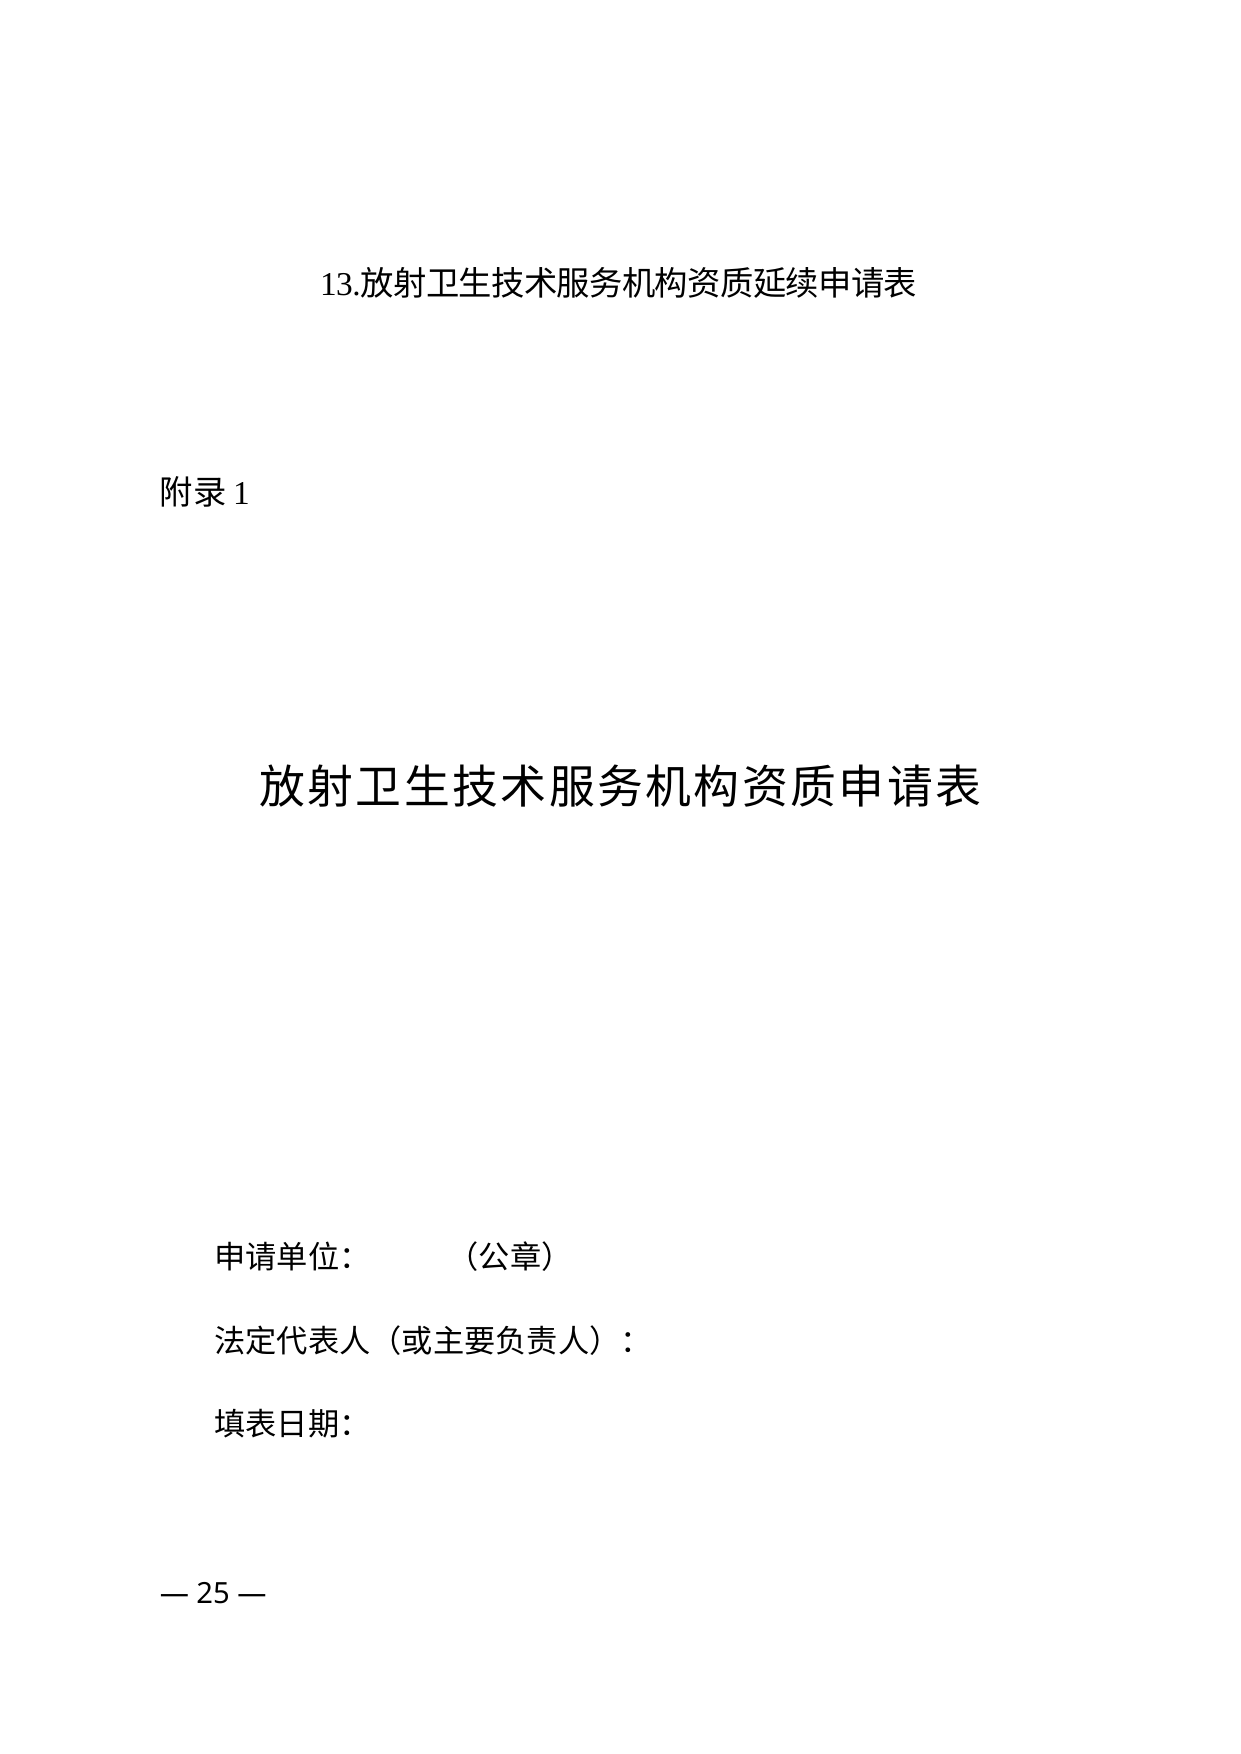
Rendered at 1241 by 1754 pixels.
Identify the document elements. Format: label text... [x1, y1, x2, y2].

text 放射卫生技术服务机构资质申请表 [159, 740, 1081, 832]
text 附录1 [159, 444, 1081, 536]
text 13.放射卫生技术服务机构资质延续申请表 [159, 235, 1081, 327]
text 申请单位： （公章） [159, 1232, 1081, 1277]
text 填表日期： [159, 1399, 1081, 1444]
text 法定代表人（或主要负责人）： [159, 1316, 1081, 1361]
